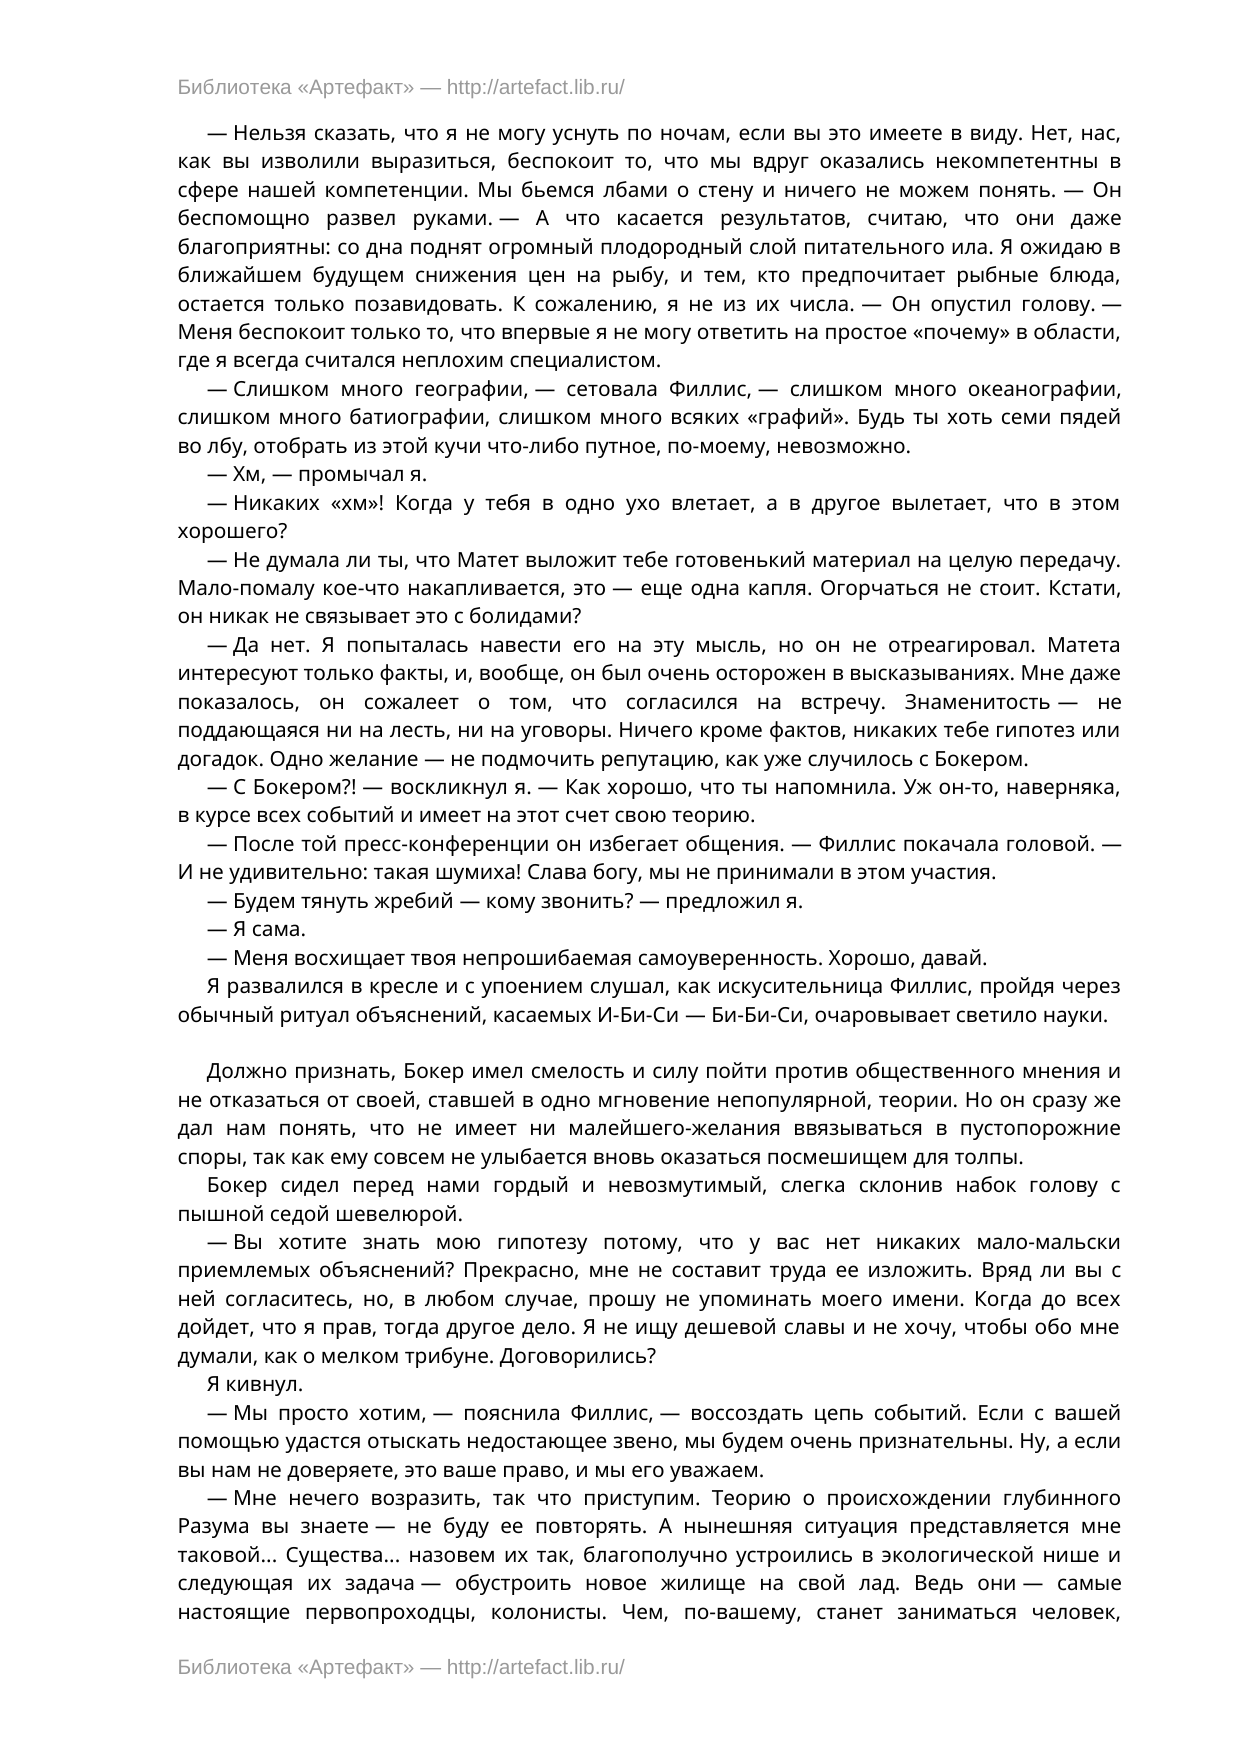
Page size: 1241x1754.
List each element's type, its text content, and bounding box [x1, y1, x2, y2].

text — Нельзя сказать, что я не могу уснуть по ночам, если вы это имеете в виду. Нет, нас, как вы изволили выразиться, беспокоит то, что мы вдруг оказались некомпетентны в сфере нашей компетенции. Мы бьемся лбами о стену и ничего не можем понять. — Он беспомощно развел руками. — А что касается результатов, считаю, что они даже благоприятны: со дна поднят огромный плодородный слой питательного ила. Я ожидаю в ближайшем будущем снижения цен на рыбу, и тем, кто предпочитает рыбные блюда, остается только позавидовать. К сожалению, я не из их числа. — Он опустил голову. — Меня беспокоит только то, что впервые я не могу ответить на простое «почему» в области, где я всегда считался неплохим специалистом. [177, 118, 1122, 374]
text — Не думала ли ты, что Матет выложит тебе готовенький материал на целую передачу. Мало-помалу кое-что накапливается, это — еще одна капля. Огорчаться не стоит. Кстати, он никак не связывает это с болидами? [177, 545, 1122, 630]
text — Вы хотите знать мою гипотезу потому, что у вас нет никаких мало-мальски приемлемых объяснений? Прекрасно, мне не составит труда ее изложить. Вряд ли вы с ней согласитесь, но, в любом случае, прошу не упоминать моего имени. Когда до всех дойдет, что я прав, тогда другое дело. Я не ищу дешевой славы и не хочу, чтобы обо мне думали, как о мелком трибуне. Договорились? [177, 1227, 1122, 1369]
text Бокер сидел перед нами гордый и невозмутимый, слегка склонив набок голову с пышной седой шевелюрой. [177, 1170, 1122, 1227]
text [177, 1483, 1122, 1625]
text — Хм, — промычал я. [177, 459, 1122, 488]
text — Будем тянуть жребий — кому звонить? — предложил я. [177, 886, 1122, 914]
text Должно признать, Бокер имел смелость и силу пойти против общественного мнения и не отказаться от своей, ставшей в одно мгновение непопулярной, теории. Но он сразу же дал нам понять, что не имеет ни малейшего-желания ввязываться в пустопорожние споры, так как ему совсем не улыбается вновь оказаться посмешищем для толпы. [177, 1057, 1122, 1170]
text Я развалился в кресле и с упоением слушал, как искусительница Филлис, пройдя через обычный ритуал объяснений, касаемых И-Би-Си — Би-Би-Си, очаровывает светило науки. [177, 971, 1122, 1028]
text — Никаких «хм»! Когда у тебя в одно ухо влетает, а в другое вылетает, что в этом хорошего? [177, 488, 1122, 545]
text — Да нет. Я попыталась навести его на эту мысль, но он не отреагировал. Матета интересуют только факты, и, вообще, он был очень осторожен в высказываниях. Мне даже показалось, он сожалеет о том, что согласился на встречу. Знаменитость — не поддающаяся ни на лесть, ни на уговоры. Ничего кроме фактов, никаких тебе гипотез или догадок. Одно желание — не подмочить репутацию, как уже случилось с Бокером. [177, 630, 1122, 772]
text — Меня восхищает твоя непрошибаемая самоуверенность. Хорошо, давай. [177, 943, 1122, 971]
text — Я сама. [177, 914, 1122, 943]
text — Слишком много географии, — сетовала Филлис, — слишком много океанографии, слишком много батиографии, слишком много всяких «графий». Будь ты хоть семи пядей во лбу, отобрать из этой кучи что-либо путное, по-моему, невозможно. [177, 374, 1122, 459]
text — После той пресс-конференции он избегает общения. — Филлис покачала головой. — И не удивительно: такая шумиха! Слава богу, мы не принимали в этом участия. [177, 829, 1122, 886]
text Я кивнул. [177, 1369, 1122, 1398]
text — Мы просто хотим, — пояснила Филлис, — воссоздать цепь событий. Если с вашей помощью удастся отыскать недостающее звено, мы будем очень признательны. Ну, а если вы нам не доверяете, это ваше право, и мы его уважаем. [177, 1398, 1122, 1483]
text — С Бокером?! — воскликнул я. — Как хорошо, что ты напомнила. Уж он-то, наверняка, в курсе всех событий и имеет на этот счет свою теорию. [177, 772, 1122, 829]
